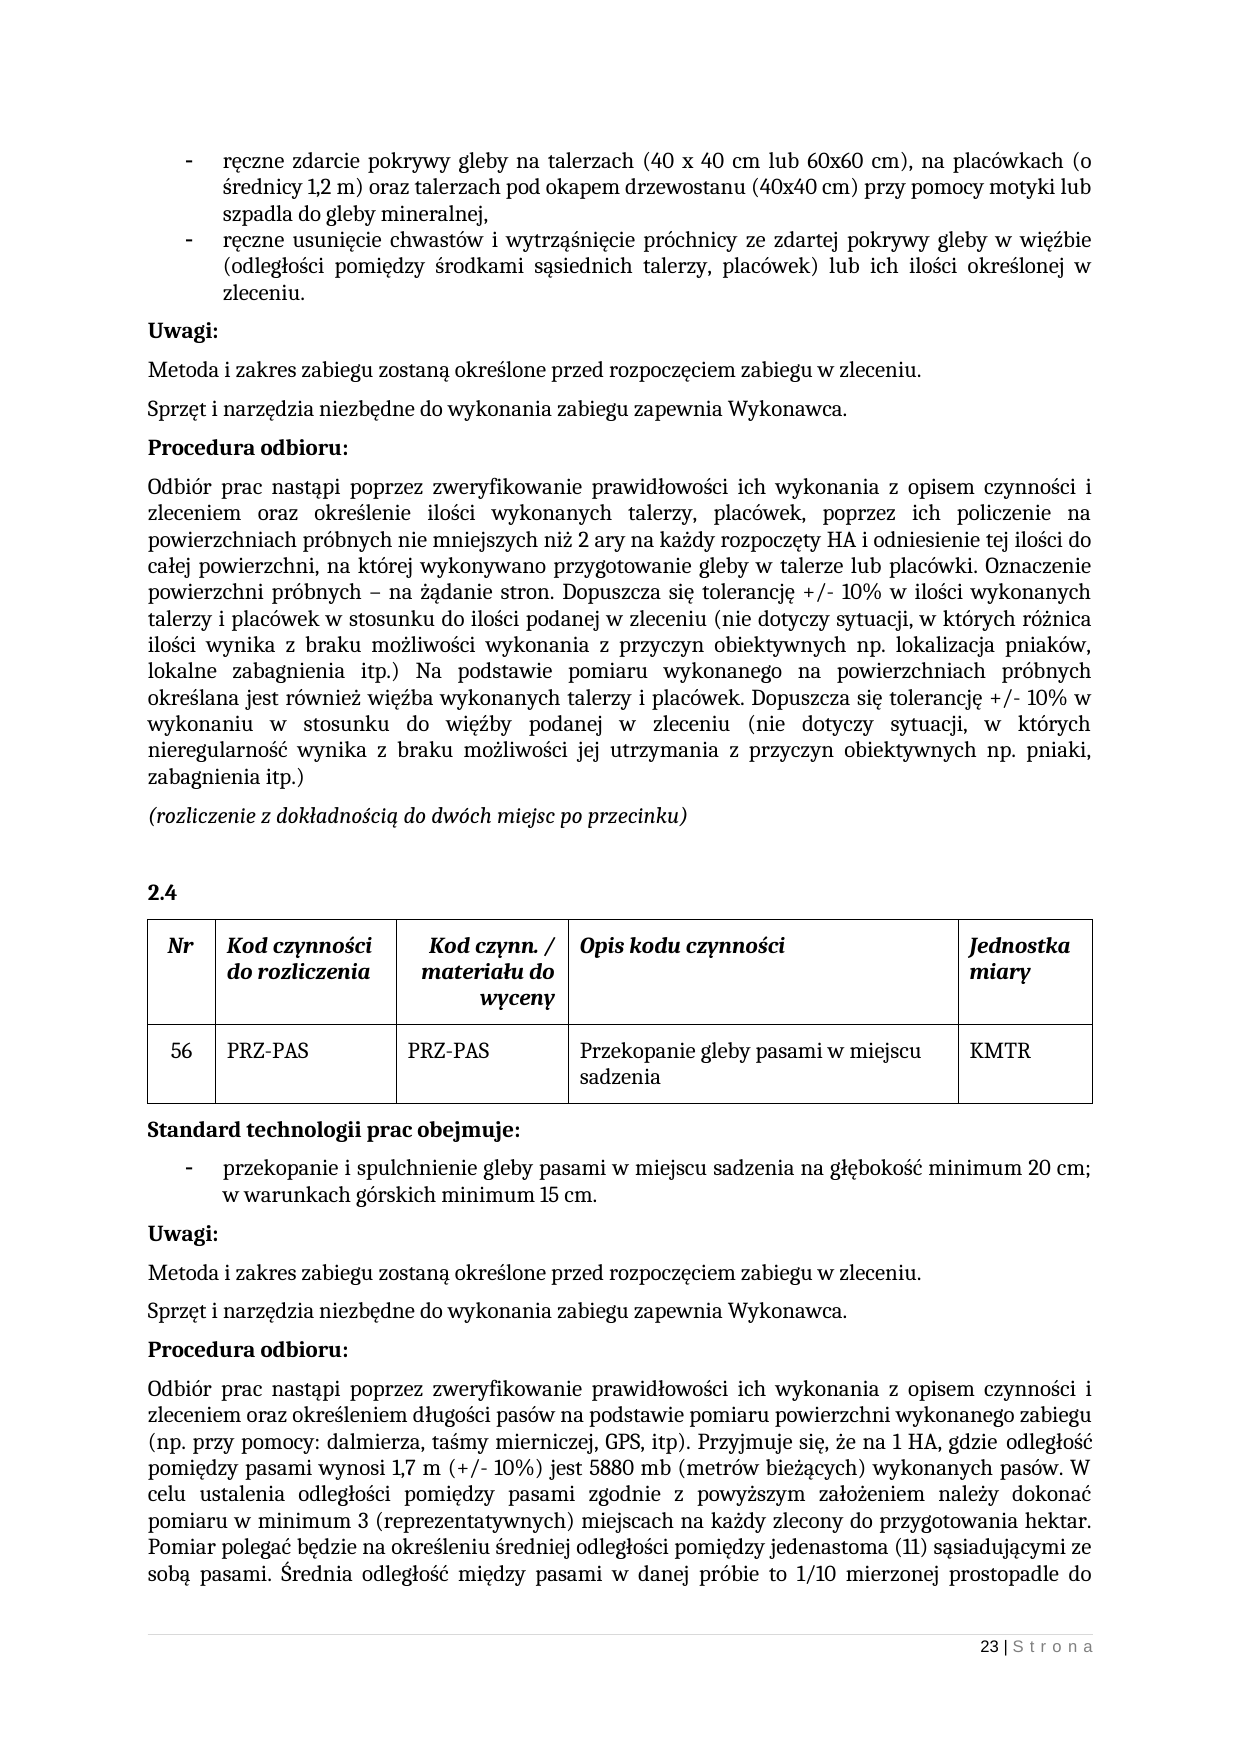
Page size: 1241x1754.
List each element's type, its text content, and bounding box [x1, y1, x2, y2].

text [148, 1376, 1093, 1587]
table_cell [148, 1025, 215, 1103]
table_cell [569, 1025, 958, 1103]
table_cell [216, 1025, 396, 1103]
text Odbiór prac nastąpi poprzez zweryfikowanie prawidłowości ich wykonania z opisem czynności i zleceniem oraz określenie ilości wykonanych talerzy, placówek, poprzez ich policzenie na powierzchniach próbnych nie mniejszych niż 2 ary na każdy rozpoczęty HA i odniesienie tej ilości do całej powierzchni, na której wykonywano przygotowanie gleby w talerze lub placówki. Oznaczenie powierzchni próbnych – na żądanie stron. Dopuszcza się tolerancję +/- 10% w ilości wykonanych talerzy i placówek w stosunku do ilości podanej w zleceniu (nie dotyczy sytuacji, w których różnica ilości wynika z braku możliwości wykonania z przyczyn obiektywnych np. lokalizacja pniaków, lokalne zabagnienia itp.) Na podstawie pomiaru wykonanego na powierzchniach próbnych określana jest również więźba wykonanych talerzy i placówek. Dopuszcza się tolerancję +/- 10% w wykonaniu w stosunku do więźby podanej w zleceniu (nie dotyczy sytuacji, w których nieregularność wynika z braku możliwości jej utrzymania z przyczyn obiektywnych np. pniaki, zabagnienia itp.) [148, 474, 1093, 790]
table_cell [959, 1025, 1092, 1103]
text Metoda i zakres zabiegu zostaną określone przed rozpoczęciem zabiegu w zleceniu. [148, 357, 1093, 383]
list przekopanie i spulchnienie gleby pasami w miejscu sadzenia na głębokość minimum 20 cm; w warunkach górskich minimum 15 cm. [185, 1155, 1093, 1208]
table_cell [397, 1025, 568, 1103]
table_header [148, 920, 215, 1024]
text Sprzęt i narzędzia niezbędne do wykonania zabiegu zapewnia Wykonawca. [148, 396, 1093, 422]
text Uwagi: [148, 1220, 1093, 1247]
text Metoda i zakres zabiegu zostaną określone przed rozpoczęciem zabiegu w zleceniu. [148, 1259, 1093, 1286]
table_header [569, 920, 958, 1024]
text Procedura odbioru: [148, 1337, 1093, 1363]
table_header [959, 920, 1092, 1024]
text 2.4 [148, 880, 1093, 906]
list ręczne zdarcie pokrywy gleby na talerzach (40 x 40 cm lub 60x60 cm), na placówkach (o średnicy 1,2 m) oraz talerzach pod okapem drzewostanu (40x40 cm) przy pomocy motyki lub szpadla do gleby mineralnej, [185, 148, 1093, 227]
text Uwagi: [148, 318, 1093, 344]
list ręczne usunięcie chwastów i wytrząśnięcie próchnicy ze zdartej pokrywy gleby w więźbie (odległości pomiędzy środkami sąsiednich talerzy, placówek) lub ich ilości określonej w zleceniu. [185, 227, 1093, 306]
text Standard technologii prac obejmuje: [148, 1116, 1093, 1143]
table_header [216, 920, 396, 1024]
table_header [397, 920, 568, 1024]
text Procedura odbioru: [148, 435, 1093, 461]
text (rozliczenie z dokładnością do dwóch miejsc po przecinku) [148, 802, 1093, 829]
text Sprzęt i narzędzia niezbędne do wykonania zabiegu zapewnia Wykonawca. [148, 1298, 1093, 1324]
